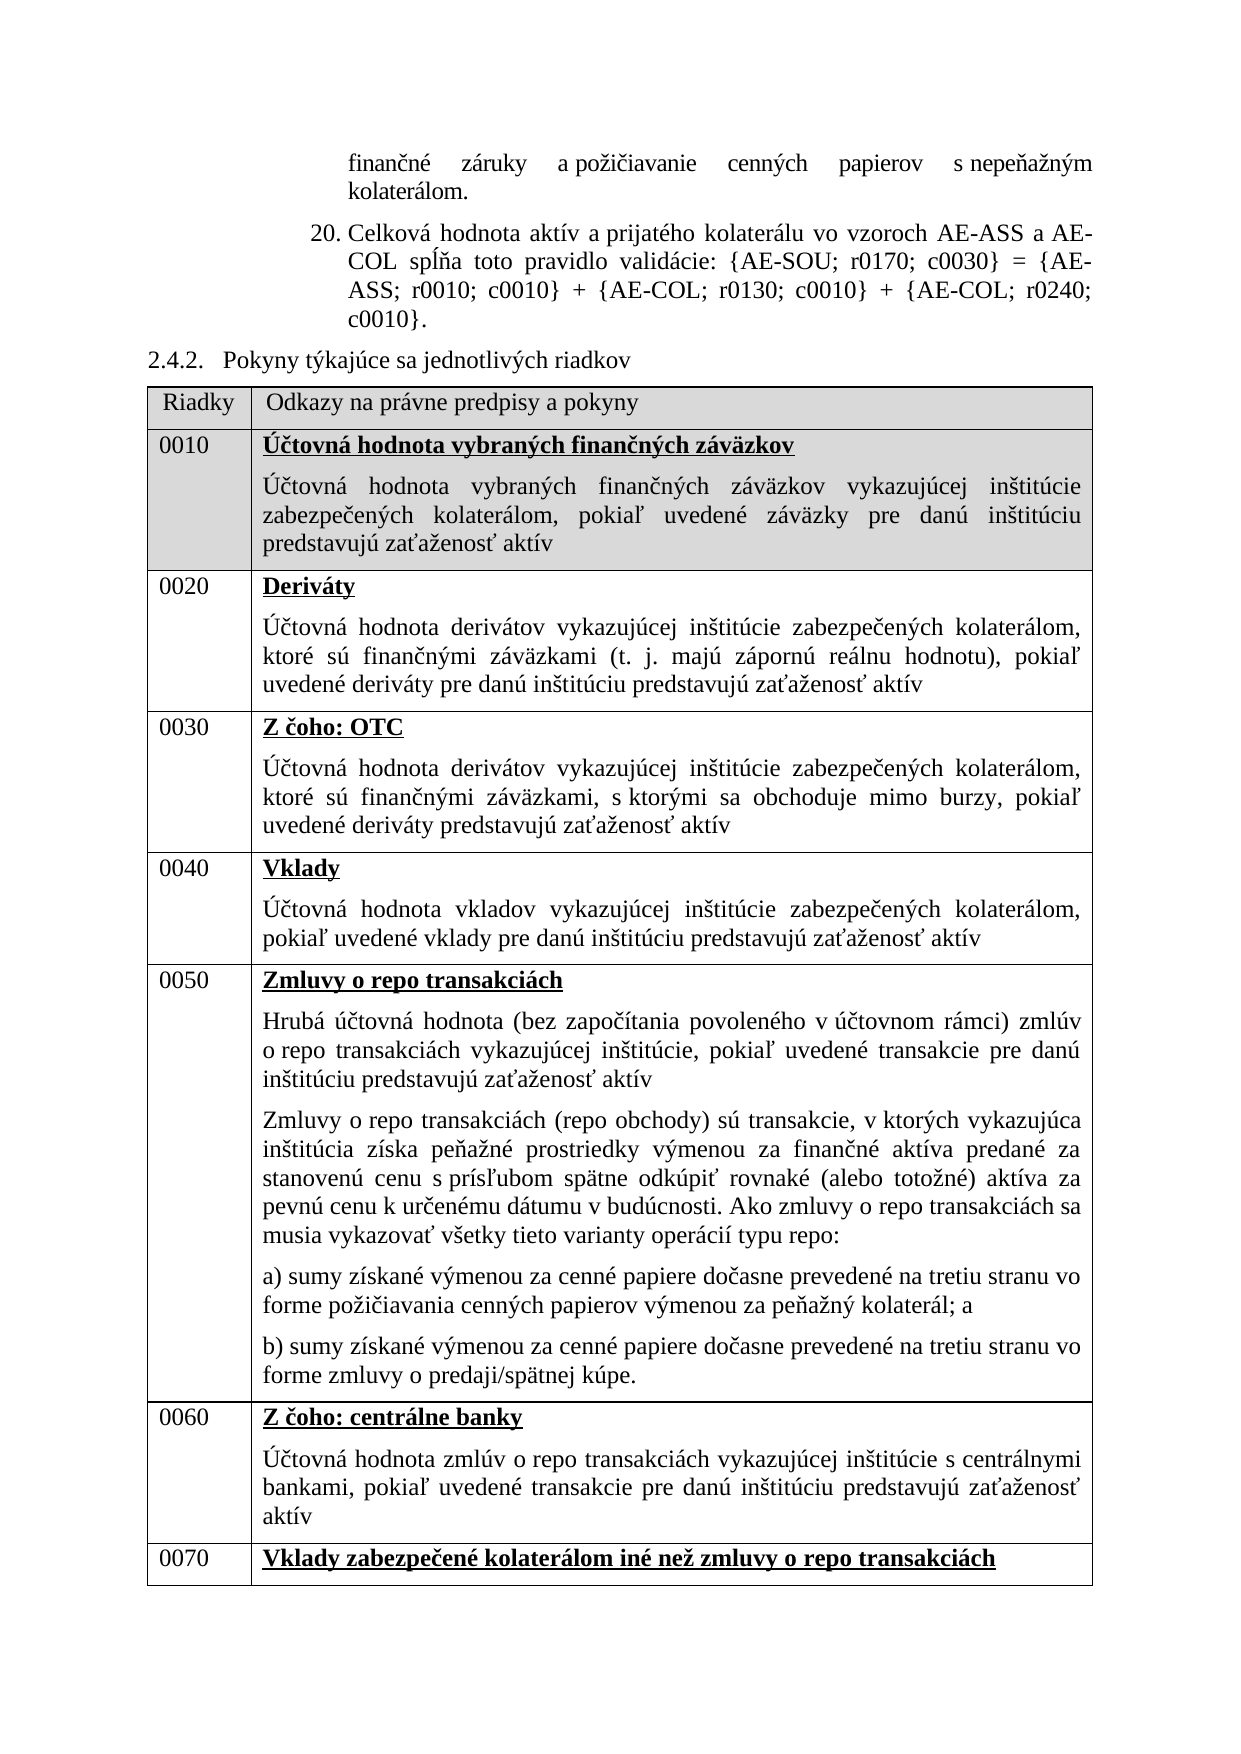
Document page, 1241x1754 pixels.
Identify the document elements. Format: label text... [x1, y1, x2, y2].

table_cell Vklady Účtovná hodnota vkladov vykazujúcej inštitúcie zabezpečených kolaterálom, pokiaľ uvedené vklady pre danú inštitúciu predstavujú zaťaženosť aktív [252, 853, 1092, 964]
table_cell 0010 [148, 430, 251, 570]
table_cell Zmluvy o repo transakciách Hrubá účtovná hodnota (bez započítania povoleného v účtovnom rámci) zmlúv o repo transakciách vykazujúcej inštitúcie, pokiaľ uvedené transakcie pre danú inštitúciu predstavujú zaťaženosť aktív Zmluvy o repo transakciách (repo obchody) sú transakcie, v ktorých vykazujúca inštitúcia získa peňažné prostriedky výmenou za finančné aktíva predané za stanovenú cenu s prísľubom spätne odkúpiť rovnaké (alebo totožné) aktíva za pevnú cenu k určenému dátumu v budúcnosti. Ako zmluvy o repo transakciách sa musia vykazovať všetky tieto varianty operácií typu repo: a) sumy získané výmenou za cenné papiere dočasne prevedené na tretiu stranu vo forme požičiavania cenných papierov výmenou za peňažný kolaterál; a b) sumy získané výmenou za cenné papiere dočasne prevedené na tretiu stranu vo forme zmluvy o predaji/spätnej kúpe. [252, 965, 1092, 1401]
list 20. Celková hodnota aktív a prijatého kolaterálu vo vzoroch AE-ASS a AE-COL spĺňa toto pravidlo validácie: {AE-SOU; r0170; c0030} = {AE-ASS; r0010; c0010} + {AE-COL; r0130; c0010} + {AE-COL; r0240; c0010}. [310, 218, 1093, 333]
list 2.4.2. Pokyny týkajúce sa jednotlivých riadkov [148, 345, 1093, 374]
table_cell 0040 [148, 853, 251, 964]
table_cell 0030 [148, 712, 251, 852]
table_cell Účtovná hodnota vybraných finančných záväzkov Účtovná hodnota vybraných finančných záväzkov vykazujúcej inštitúcie zabezpečených kolaterálom, pokiaľ uvedené záväzky pre danú inštitúciu predstavujú zaťaženosť aktív [252, 430, 1092, 570]
table_cell 0020 [148, 571, 251, 711]
table_header Riadky [148, 388, 251, 429]
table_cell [252, 1544, 1092, 1585]
table_cell Deriváty Účtovná hodnota derivátov vykazujúcej inštitúcie zabezpečených kolaterálom, ktoré sú finančnými záväzkami (t. j. majú zápornú reálnu hodnotu), pokiaľ uvedené deriváty pre danú inštitúciu predstavujú zaťaženosť aktív [252, 571, 1092, 711]
table_cell 0060 [148, 1403, 251, 1542]
table_cell 0070 [148, 1544, 251, 1585]
table_cell Z čoho: centrálne banky Účtovná hodnota zmlúv o repo transakciách vykazujúcej inštitúcie s centrálnymi bankami, pokiaľ uvedené transakcie pre danú inštitúciu predstavujú zaťaženosť aktív [252, 1403, 1092, 1542]
table_cell 0050 [148, 965, 251, 1401]
table_cell Z čoho: OTC Účtovná hodnota derivátov vykazujúcej inštitúcie zabezpečených kolaterálom, ktoré sú finančnými záväzkami, s ktorými sa obchoduje mimo burzy, pokiaľ uvedené deriváty predstavujú zaťaženosť aktív [252, 712, 1092, 852]
table_header Odkazy na právne predpisy a pokyny [252, 388, 1092, 429]
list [310, 148, 1093, 205]
